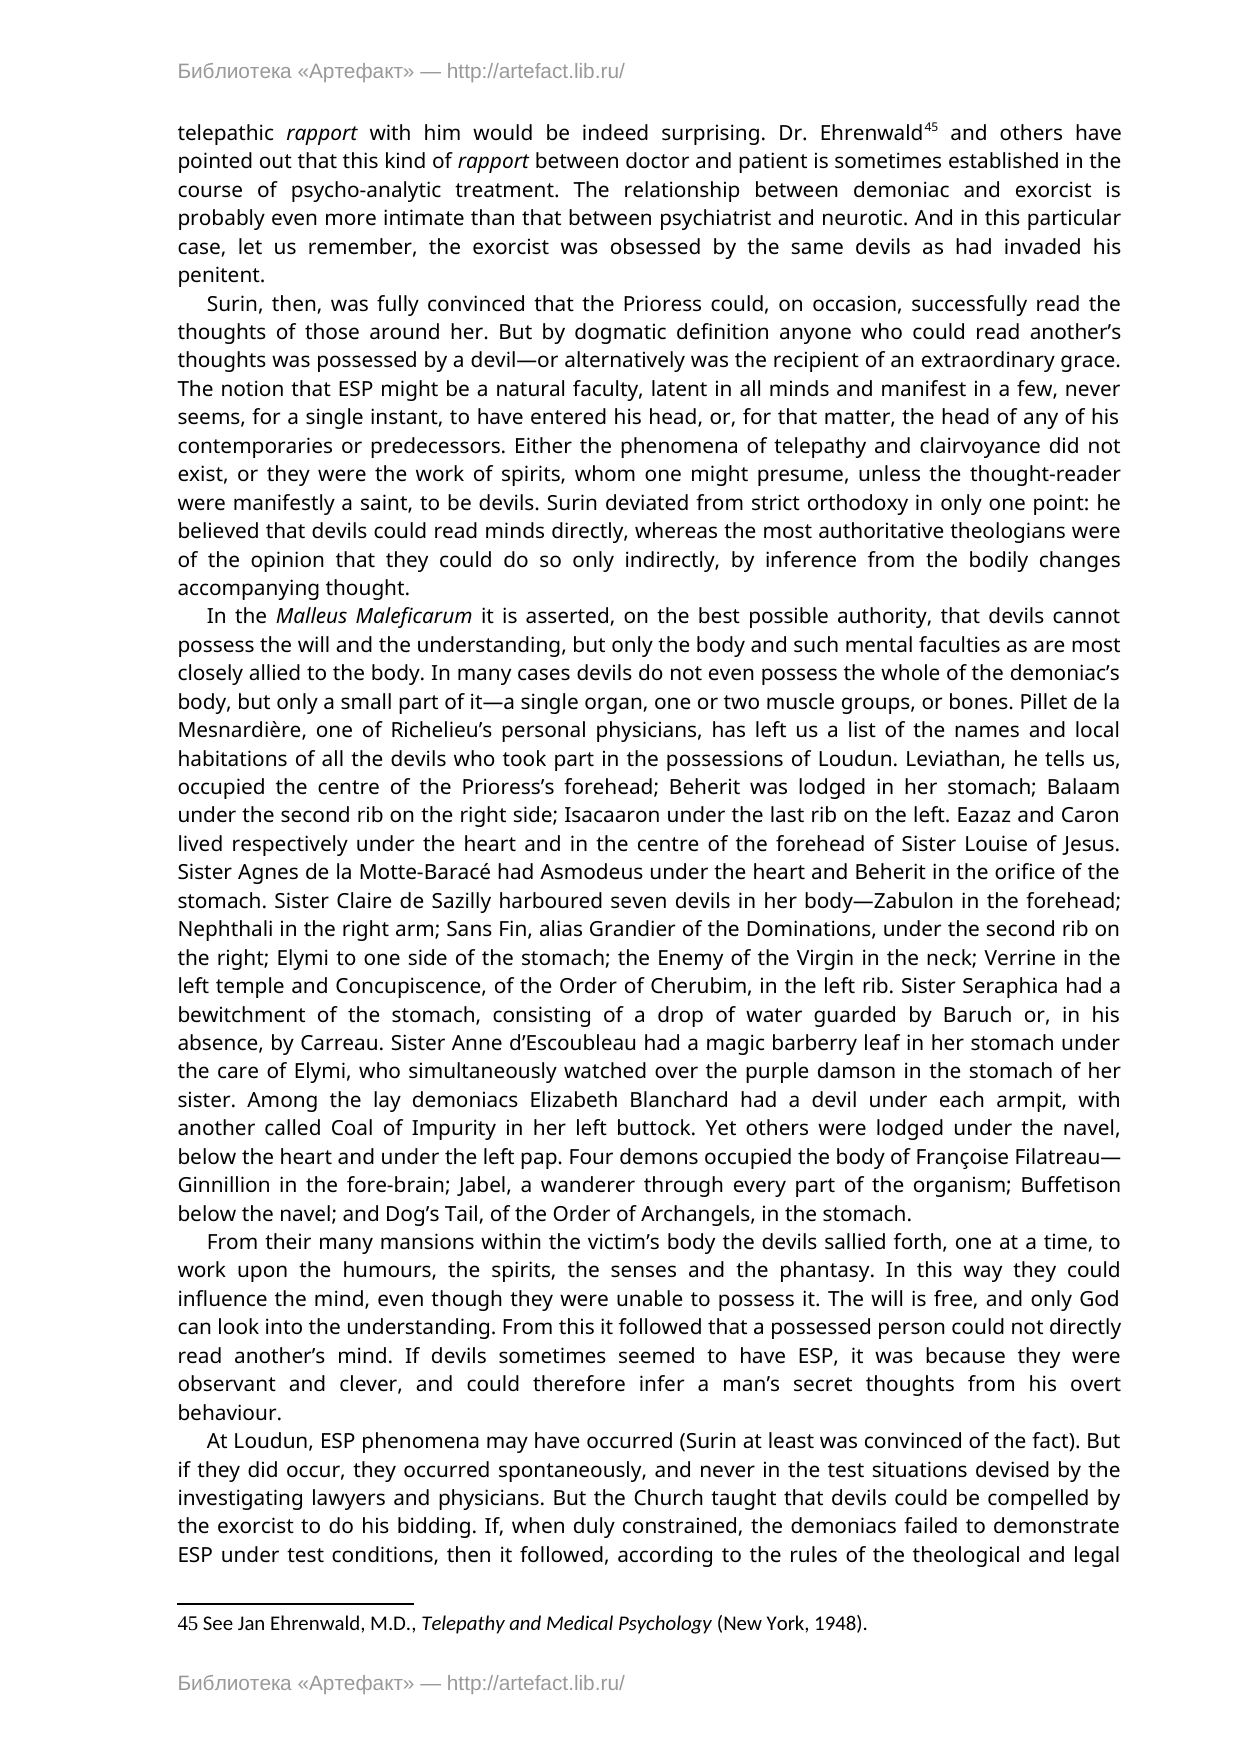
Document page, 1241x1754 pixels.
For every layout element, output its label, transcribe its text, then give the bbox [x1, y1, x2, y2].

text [177, 118, 1122, 289]
text In the Malleus Maleficarum it is asserted, on the best possible authority, that devils cannot possess the will and the understanding, but only the body and such mental faculties as are most closely allied to the body. In many cases devils do not even possess the whole of the demoniac’s body, but only a small part of it—a single organ, one or two muscle groups, or bones. Pillet de la Mesnardière, one of Richelieu’s personal physicians, has left us a list of the names and local habitations of all the devils who took part in the possessions of Loudun. Leviathan, he tells us, occupied the centre of the Prioress’s forehead; Beherit was lodged in her stomach; Balaam under the second rib on the right side; Isacaaron under the last rib on the left. Eazaz and Caron lived respectively under the heart and in the centre of the forehead of Sister Louise of Jesus. Sister Agnes de la Motte-Baracé had Asmodeus under the heart and Beherit in the orifice of the stomach. Sister Claire de Sazilly harboured seven devils in her body—Zabulon in the forehead; Nephthali in the right arm; Sans Fin, alias Grandier of the Dominations, under the second rib on the right; Elymi to one side of the stomach; the Enemy of the Virgin in the neck; Verrine in the left temple and Concupiscence, of the Order of Cherubim, in the left rib. Sister Seraphica had a bewitchment of the stomach, consisting of a drop of water guarded by Baruch or, in his absence, by Carreau. Sister Anne d’Escoubleau had a magic barberry leaf in her stomach under the care of Elymi, who simultaneously watched over the purple damson in the stomach of her sister. Among the lay demoniacs Elizabeth Blanchard had a devil under each armpit, with another called Coal of Impurity in her left buttock. Yet others were lodged under the navel, below the heart and under the left pap. Four demons occupied the body of Françoise Filatreau—Ginnillion in the fore-brain; Jabel, a wanderer through every part of the organism; Buffetison below the navel; and Dog’s Tail, of the Order of Archangels, in the stomach. [177, 602, 1122, 1227]
text Surin, then, was fully convinced that the Prioress could, on occasion, successfully read the thoughts of those around her. But by dogmatic definition anyone who could read another’s thoughts was possessed by a devil—or alternatively was the recipient of an extraordinary grace. The notion that ESP might be a natural faculty, latent in all minds and manifest in a few, never seems, for a single instant, to have entered his head, or, for that matter, the head of any of his contemporaries or predecessors. Either the phenomena of telepathy and clairvoyance did not exist, or they were the work of spirits, whom one might presume, unless the thought-reader were manifestly a saint, to be devils. Surin deviated from strict orthodoxy in only one point: he believed that devils could read minds directly, whereas the most authoritative theologians were of the opinion that they could do so only indirectly, by inference from the bodily changes accompanying thought. [177, 289, 1122, 602]
text From their many mansions within the victim’s body the devils sallied forth, one at a time, to work upon the humours, the spirits, the senses and the phantasy. In this way they could influence the mind, even though they were unable to possess it. The will is free, and only God can look into the understanding. From this it followed that a possessed person could not directly read another’s mind. If devils sometimes seemed to have ESP, it was because they were observant and clever, and could therefore infer a man’s secret thoughts from his overt behaviour. [177, 1227, 1122, 1426]
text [177, 1426, 1122, 1568]
